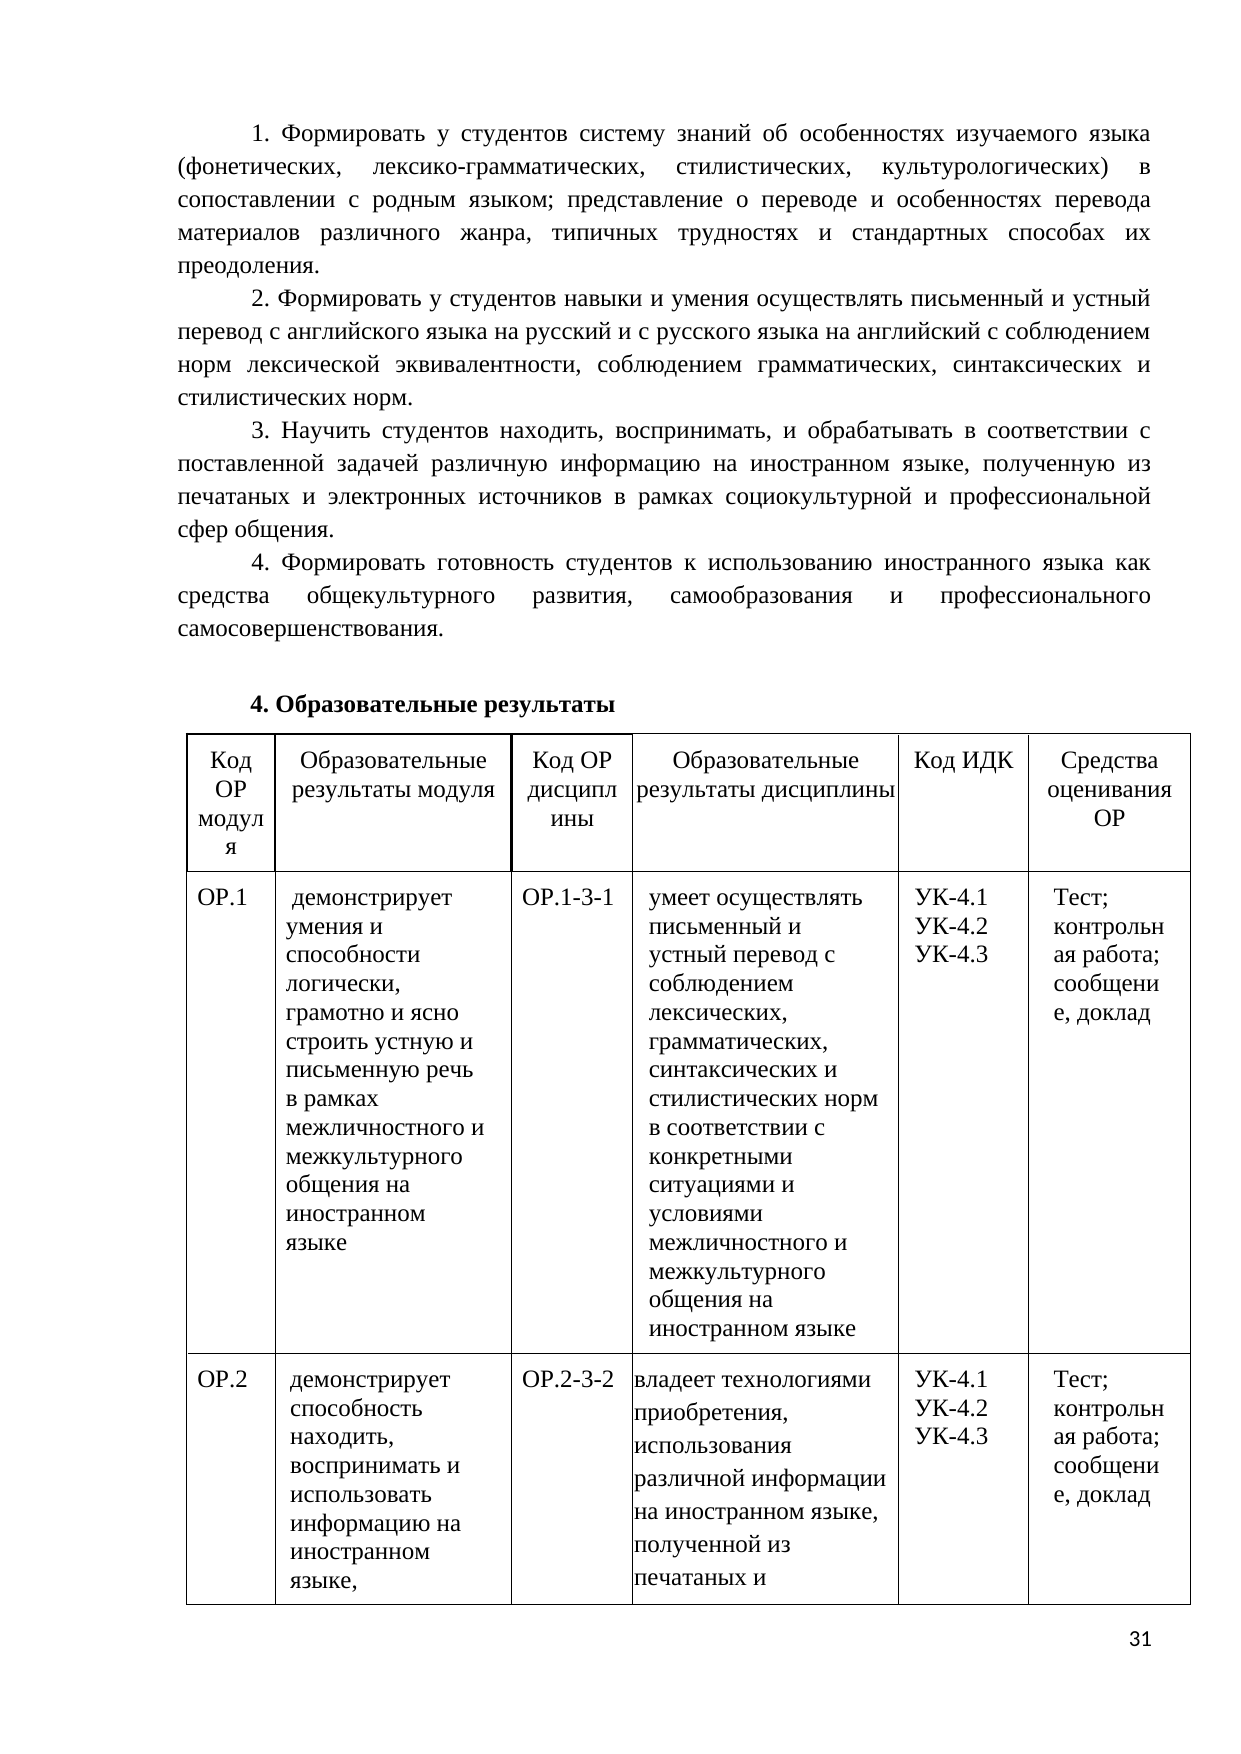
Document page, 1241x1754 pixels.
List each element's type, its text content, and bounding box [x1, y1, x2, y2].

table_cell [633, 1354, 898, 1604]
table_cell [276, 1354, 511, 1604]
table_header Код ОР модуля [188, 735, 274, 871]
text 2. Формировать у студентов навыки и умения осуществлять письменный и устный перевод с английского языка на русский и с русского языка на английский с соблюдением норм лексической эквивалентности, соблюдением грамматических, синтаксических и стилистических норм. [177, 283, 1152, 411]
text 3. Научить студентов находить, воспринимать, и обрабатывать в соответствии с поставленной задачей различную информацию на иностранном языке, полученную из печатаных и электронных источников в рамках социокультурной и профессиональной сфер общения. [177, 415, 1152, 543]
text 4. Формировать готовность студентов к использованию иностранного языка как средства общекультурного развития, самообразования и профессионального самосовершенствования. [177, 547, 1152, 642]
table_cell УК-4.1 УК-4.2 УК-4.3 [899, 872, 1028, 1352]
table_cell ОР.1 [187, 872, 275, 1352]
table_cell ОР.2-3-2 [512, 1354, 632, 1604]
table_cell демонстрирует умения и способности логически, грамотно и ясно строить устную и письменную речь в рамках межличностного и межкультурного общения на иностранном языке [276, 872, 511, 1352]
table_cell умеет осуществлять письменный и устный перевод с соблюдением лексических, грамматических, синтаксических и стилистических норм в соответствии с конкретными ситуациями и условиями межличностного и межкультурного общения на иностранном языке [633, 872, 898, 1352]
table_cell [899, 1354, 1028, 1604]
table_cell Тест; контрольная работа; сообщение, доклад [1029, 872, 1190, 1352]
text 4. Образовательные результаты [177, 689, 1152, 718]
table_cell ОР.2 [187, 1353, 275, 1604]
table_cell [1029, 1354, 1190, 1604]
table_header Образовательные результаты модуля [276, 735, 510, 871]
table_header Образовательные результаты дисциплины [633, 734, 898, 871]
table_header Средства оценивания ОР [1029, 734, 1190, 871]
table_cell ОР.1-3-1 [512, 872, 632, 1352]
table_header Код ИДК [899, 734, 1028, 871]
text 1. Формировать у студентов систему знаний об особенностях изучаемого языка (фонетических, лексико-грамматических, стилистических, культурологических) в сопоставлении с родным языком; представление о переводе и особенностях перевода материалов различного жанра, типичных трудностях и стандартных способах их преодоления. [177, 118, 1152, 279]
table_header Код ОР дисциплины [513, 735, 632, 871]
